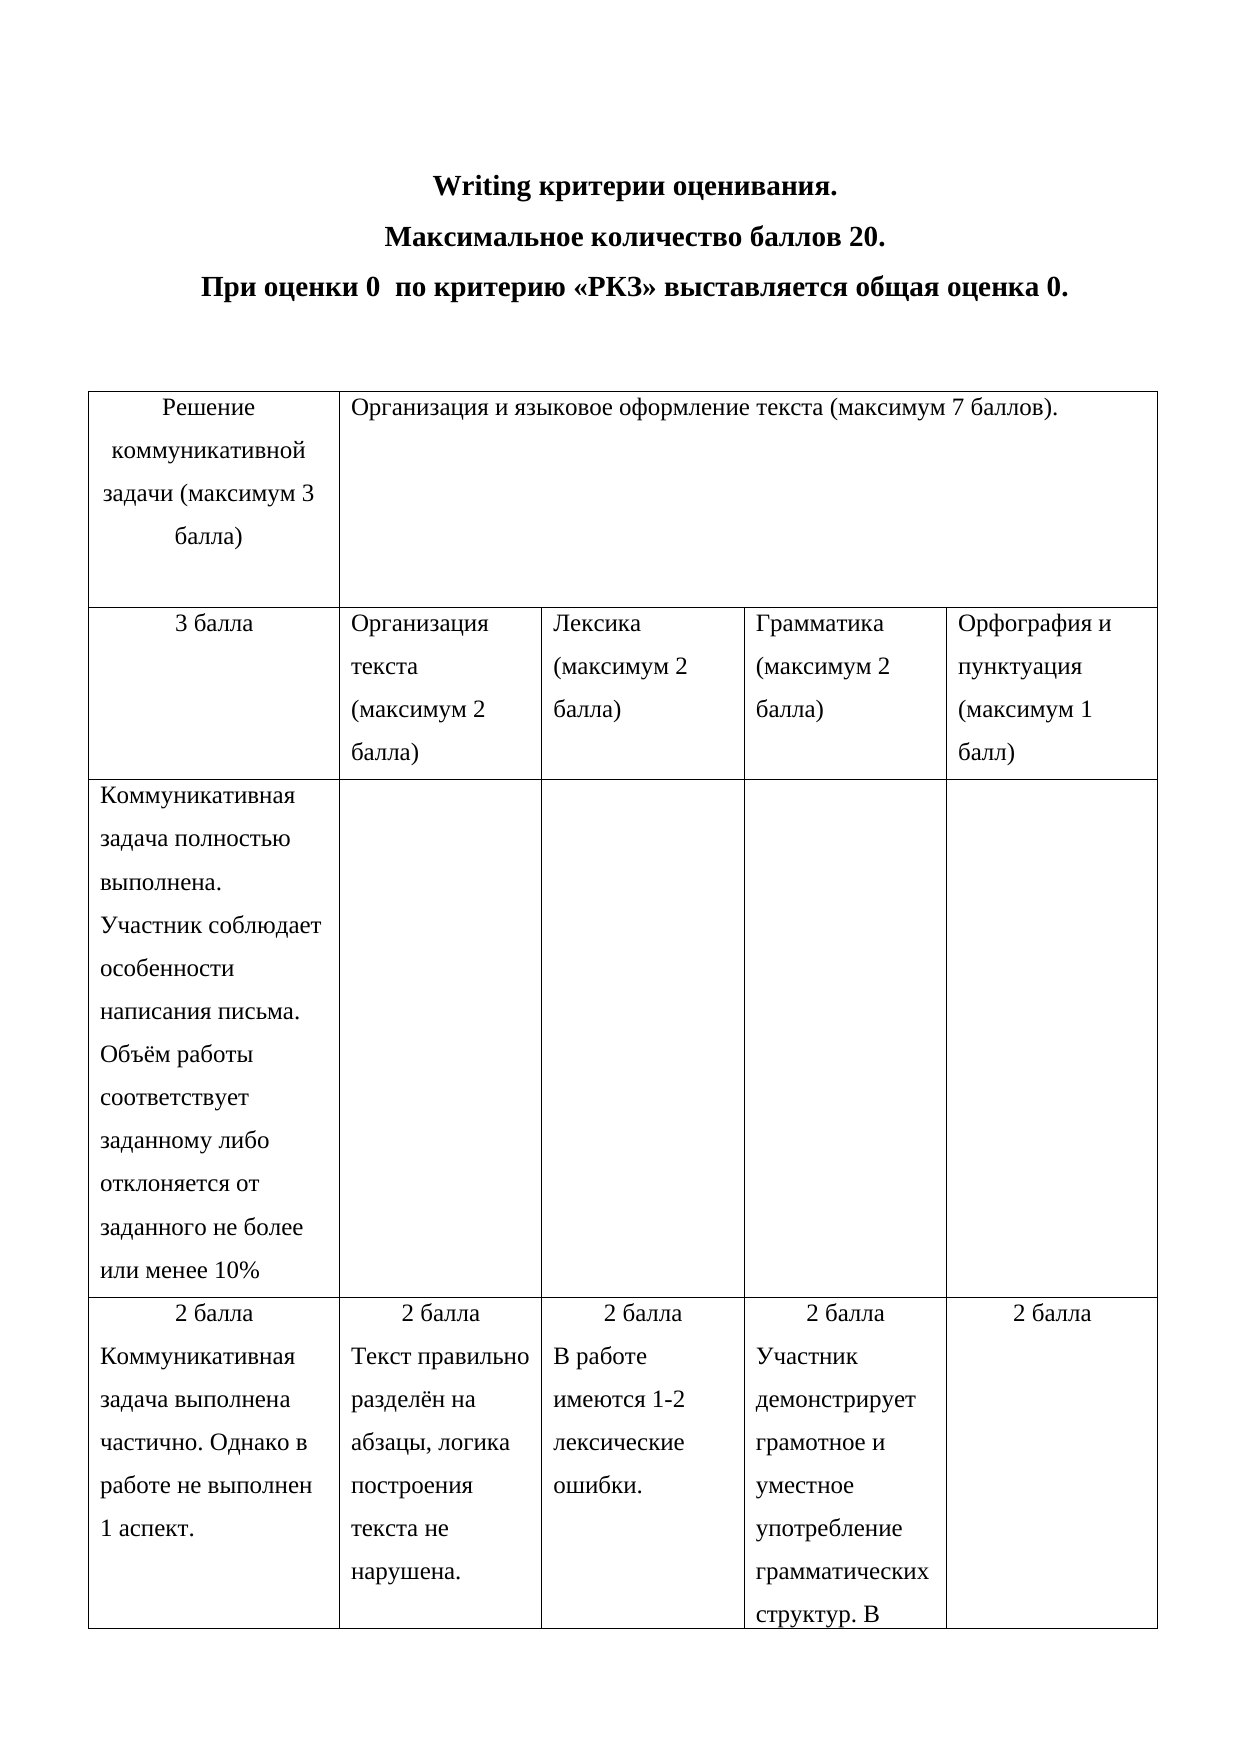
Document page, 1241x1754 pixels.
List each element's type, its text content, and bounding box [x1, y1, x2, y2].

table_cell Орфография и пунктуация (максимум 1 балл) [947, 608, 1157, 779]
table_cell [542, 1298, 744, 1628]
table_cell Грамматика (максимум 2 балла) [745, 608, 946, 779]
list При оценки 0 по критерию «РКЗ» выставляется общая оценка 0. [118, 269, 1152, 303]
table_cell Коммуникативная задача полностью выполнена. Участник соблюдает особенности написания письма. Объём работы соответствует заданному либо отклоняется от заданного не более или менее 10% [89, 780, 339, 1297]
table_header Решение коммуникативной задачи (максимум 3 балла) [89, 392, 339, 607]
list Максимальное количество баллов 20. [118, 219, 1152, 252]
table_cell Лексика (максимум 2 балла) [542, 608, 744, 779]
list Writing критерии оценивания. [118, 168, 1152, 202]
table_header Организация и языковое оформление текста (максимум 7 баллов). [340, 392, 1157, 607]
table_cell Организация текста (максимум 2 балла) [340, 608, 541, 779]
table_cell [340, 780, 541, 1297]
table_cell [745, 1298, 946, 1628]
table_cell [542, 780, 744, 1297]
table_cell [340, 1298, 541, 1628]
table_cell 2 балла [947, 1298, 1157, 1628]
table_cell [89, 1298, 339, 1628]
table_cell [745, 780, 946, 1297]
table_cell [947, 780, 1157, 1297]
table_cell 3 балла [89, 608, 339, 779]
